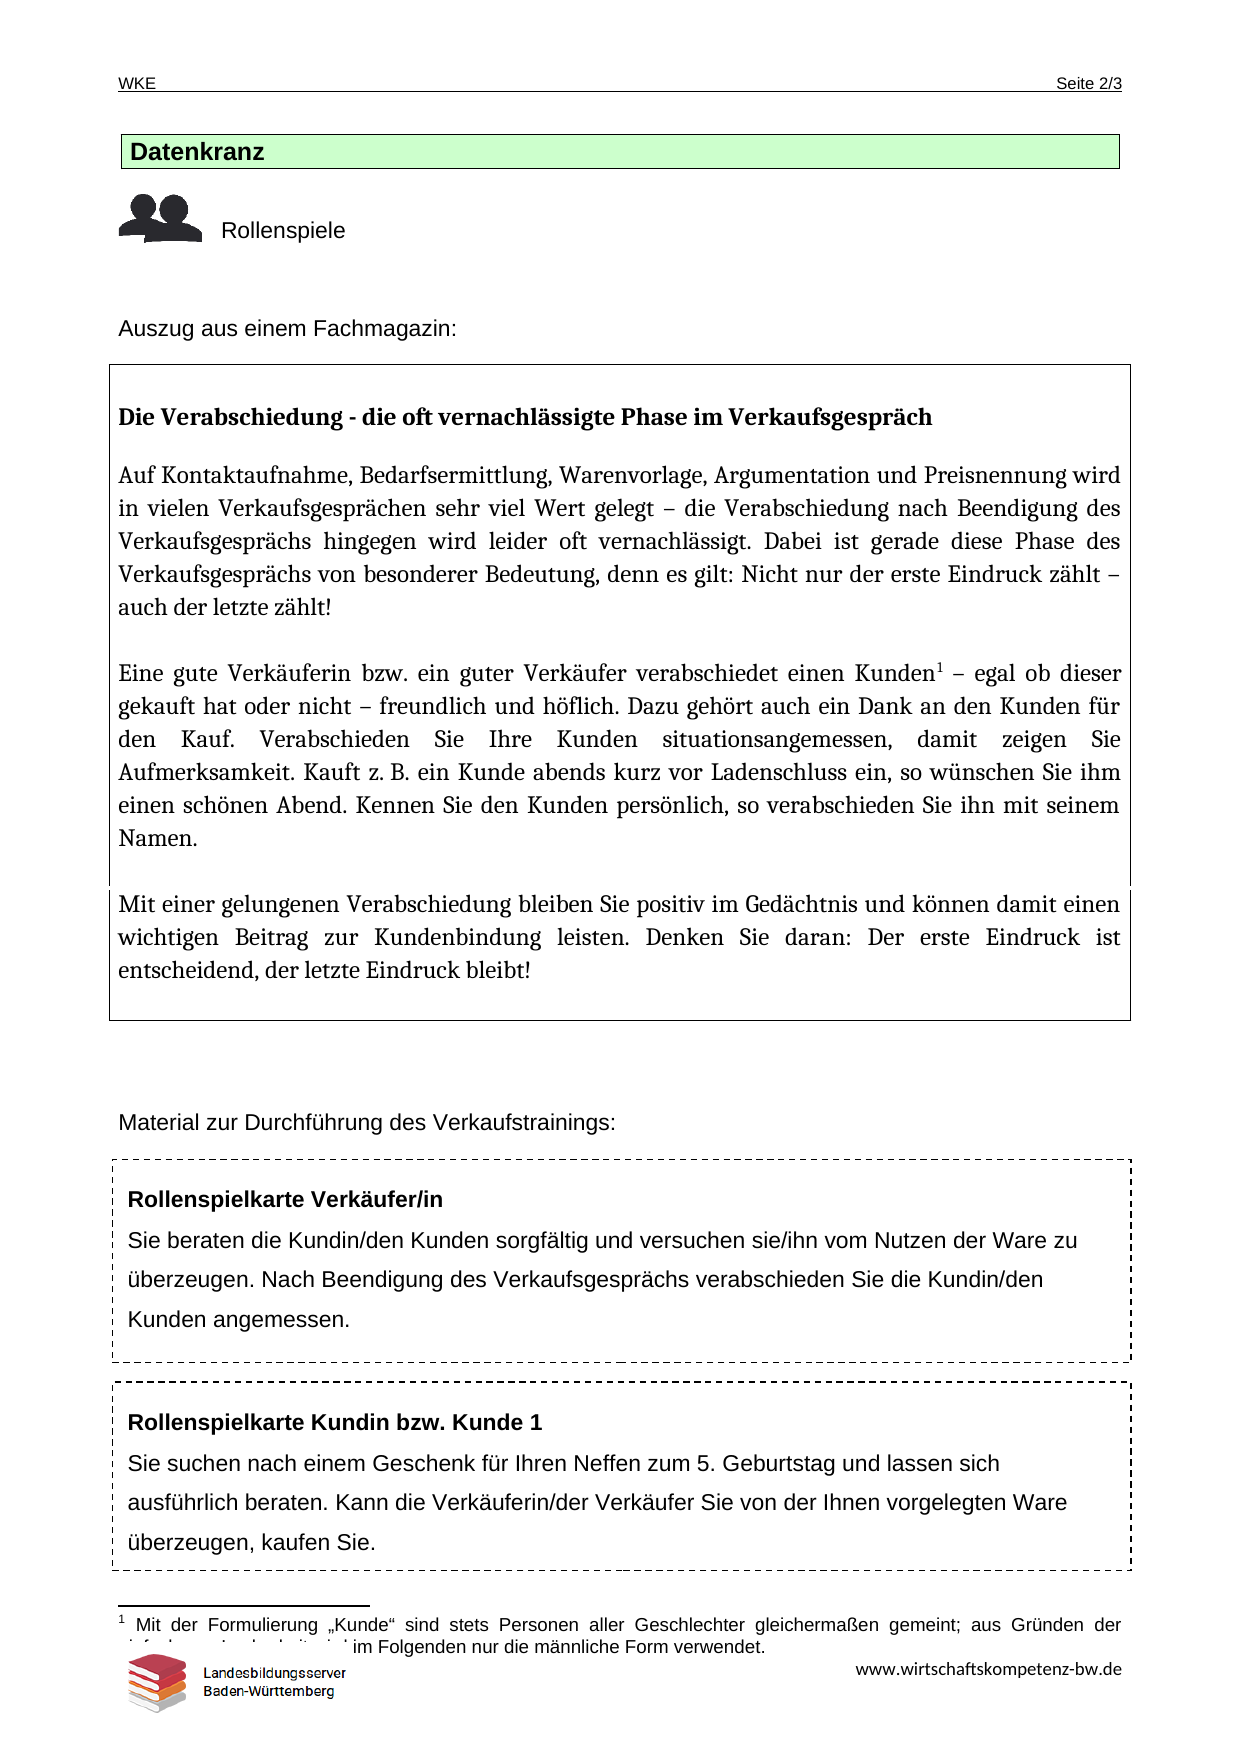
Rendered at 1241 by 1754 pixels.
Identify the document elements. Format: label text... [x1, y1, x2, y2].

text Datenkranz [122, 135, 1119, 168]
text Eine gute Verkäuferin bzw. ein guter Verkäufer verabschiedet einen Kunden – egal ob dieser gekauft hat oder nicht – freundlich und höflich. Dazu gehört auch ein Dank an den Kunden für den Kauf. Verabschieden Sie Ihre Kunden situationsangemessen, damit zeigen Sie Aufmerksamkeit. Kauft z. B. ein Kunde abends kurz vor Ladenschluss ein, so wünschen Sie ihm einen schönen Abend. Kennen Sie den Kunden persönlich, so verabschieden Sie ihn mit seinem Namen. [110, 656, 1130, 853]
picture [117, 185, 202, 248]
text Rollenspiele [202, 217, 1122, 243]
text Mit einer gelungenen Verabschiedung bleiben Sie positiv im Gedächtnis und können damit einen wichtigen Beitrag zur Kundenbindung leisten. Denken Sie daran: Der erste Eindruck ist entscheidend, der letzte Eindruck bleibt! [110, 890, 1130, 985]
text Die Verabschiedung - die oft vernachlässigte Phase im Verkaufsgespräch [118, 403, 1122, 432]
text Material zur Durchführung des Verkaufstrainings: [118, 1109, 1122, 1135]
picture [118, 1642, 353, 1718]
text Auszug aus einem Fachmagazin: [118, 315, 1122, 341]
text Auf Kontaktaufnahme, Bedarfsermittlung, Warenvorlage, Argumentation und Preisnennung wird in vielen Verkaufsgesprächen sehr viel Wert gelegt – die Verabschiedung nach Beendigung des Verkaufsgesprächs hingegen wird leider oft vernachlässigt. Dabei ist gerade diese Phase des Verkaufsgesprächs von besonderer Bedeutung, denn es gilt: Nicht nur der erste Eindruck zählt – auch der letzte zählt! [118, 461, 1122, 622]
